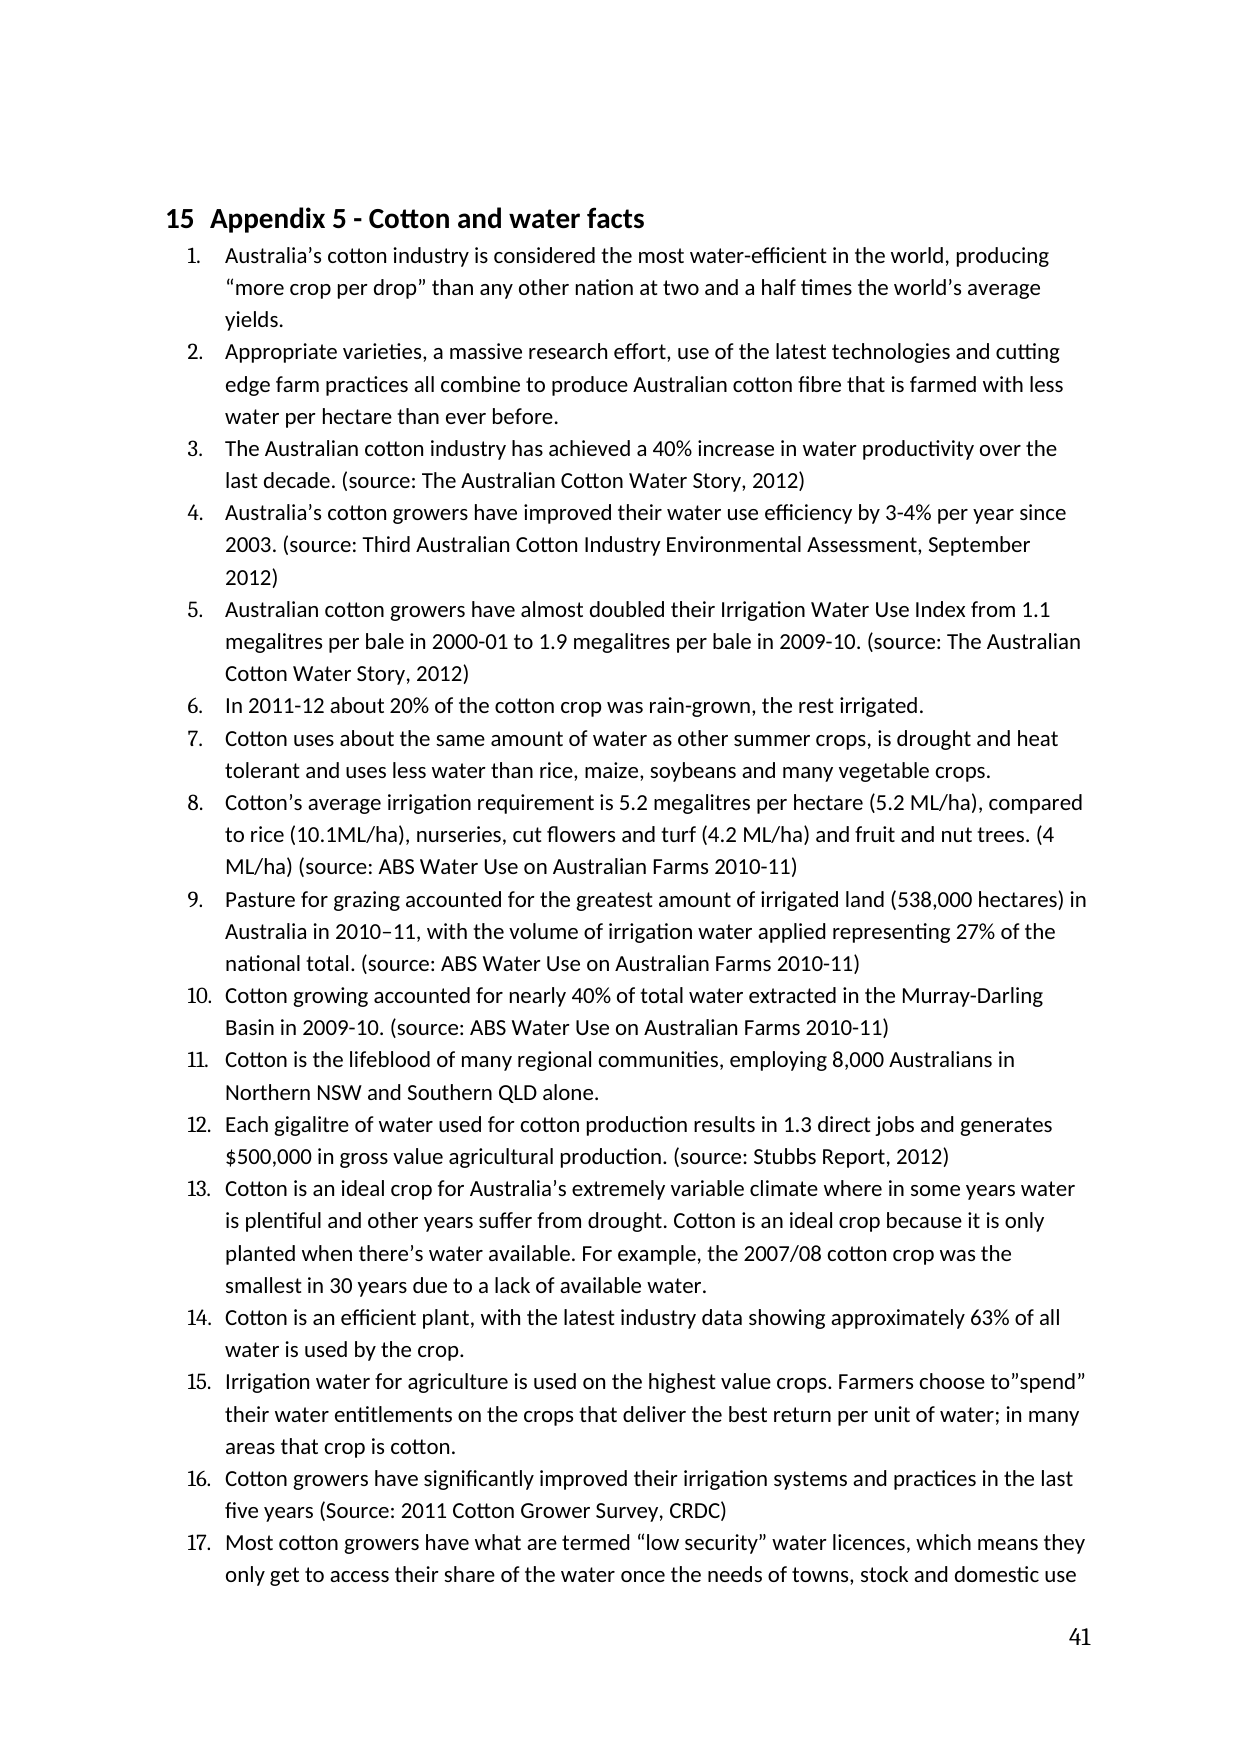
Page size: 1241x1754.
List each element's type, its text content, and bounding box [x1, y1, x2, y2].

list Cotton’s average irrigation requirement is 5.2 megalitres per hectare (5.2 ML/ha), compared to rice (10.1ML/ha), nurseries, cut flowers and turf (4.2 ML/ha) and fruit and nut trees. (4 ML/ha) (source: ABS Water Use on Australian Farms 2010-11) [187, 788, 1090, 881]
list Each gigalitre of water used for cotton production results in 1.3 direct jobs and generates $500,000 in gross value agricultural production. (source: Stubbs Report, 2012) [187, 1110, 1090, 1170]
list Cotton growers have significantly improved their irrigation systems and practices in the last five years (Source: 2011 Cotton Grower Survey, CRDC) [187, 1464, 1090, 1524]
list The Australian cotton industry has achieved a 40% increase in water productivity over the last decade. (source: The Australian Cotton Water Story, 2012) [187, 434, 1090, 494]
list Australian cotton growers have almost doubled their Irrigation Water Use Index from 1.1 megalitres per bale in 2000-01 to 1.9 megalitres per bale in 2009-10. (source: The Australian Cotton Water Story, 2012) [187, 595, 1090, 687]
list Australia’s cotton industry is considered the most water-efficient in the world, producing “more crop per drop” than any other nation at two and a half times the world’s average yields. [187, 241, 1090, 333]
list In 2011-12 about 20% of the cotton crop was rain-grown, the rest irrigated. [187, 692, 1090, 719]
list Cotton is an ideal crop for Australia’s extremely variable climate where in some years water is plentiful and other years suffer from drought. Cotton is an ideal crop because it is only planted when there’s water available. For example, the 2007/08 cotton crop was the smallest in 30 years due to a lack of available water. [187, 1174, 1090, 1299]
list Cotton growing accounted for nearly 40% of total water extracted in the Murray-Darling Basin in 2009-10. (source: ABS Water Use on Australian Farms 2010-11) [187, 981, 1090, 1041]
list Cotton uses about the same amount of water as other summer crops, is drought and heat tolerant and uses less water than rice, maize, soybeans and many vegetable crops. [187, 724, 1090, 784]
list Cotton is an efficient plant, with the latest industry data showing approximately 63% of all water is used by the crop. [187, 1303, 1090, 1363]
list Pasture for grazing accounted for the greatest amount of irrigated land (538,000 hectares) in Australia in 2010–11, with the volume of irrigation water applied representing 27% of the national total. (source: ABS Water Use on Australian Farms 2010-11) [187, 885, 1090, 977]
list Appropriate varieties, a massive research effort, use of the latest technologies and cutting edge farm practices all combine to produce Australian cotton fibre that is farmed with less water per hectare than ever before. [187, 337, 1090, 430]
list Irrigation water for agriculture is used on the highest value crops. Farmers choose to”spend” their water entitlements on the crops that deliver the best return per unit of water; in many areas that crop is cotton. [187, 1367, 1090, 1460]
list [187, 1528, 1090, 1589]
subtitle Appendix 5 - Cotton and water facts [165, 200, 1090, 236]
list Cotton is the lifeblood of many regional communities, employing 8,000 Australians in Northern NSW and Southern QLD alone. [187, 1046, 1090, 1106]
list Australia’s cotton growers have improved their water use efficiency by 3-4% per year since 2003. (source: Third Australian Cotton Industry Environmental Assessment, September 2012) [187, 498, 1090, 591]
